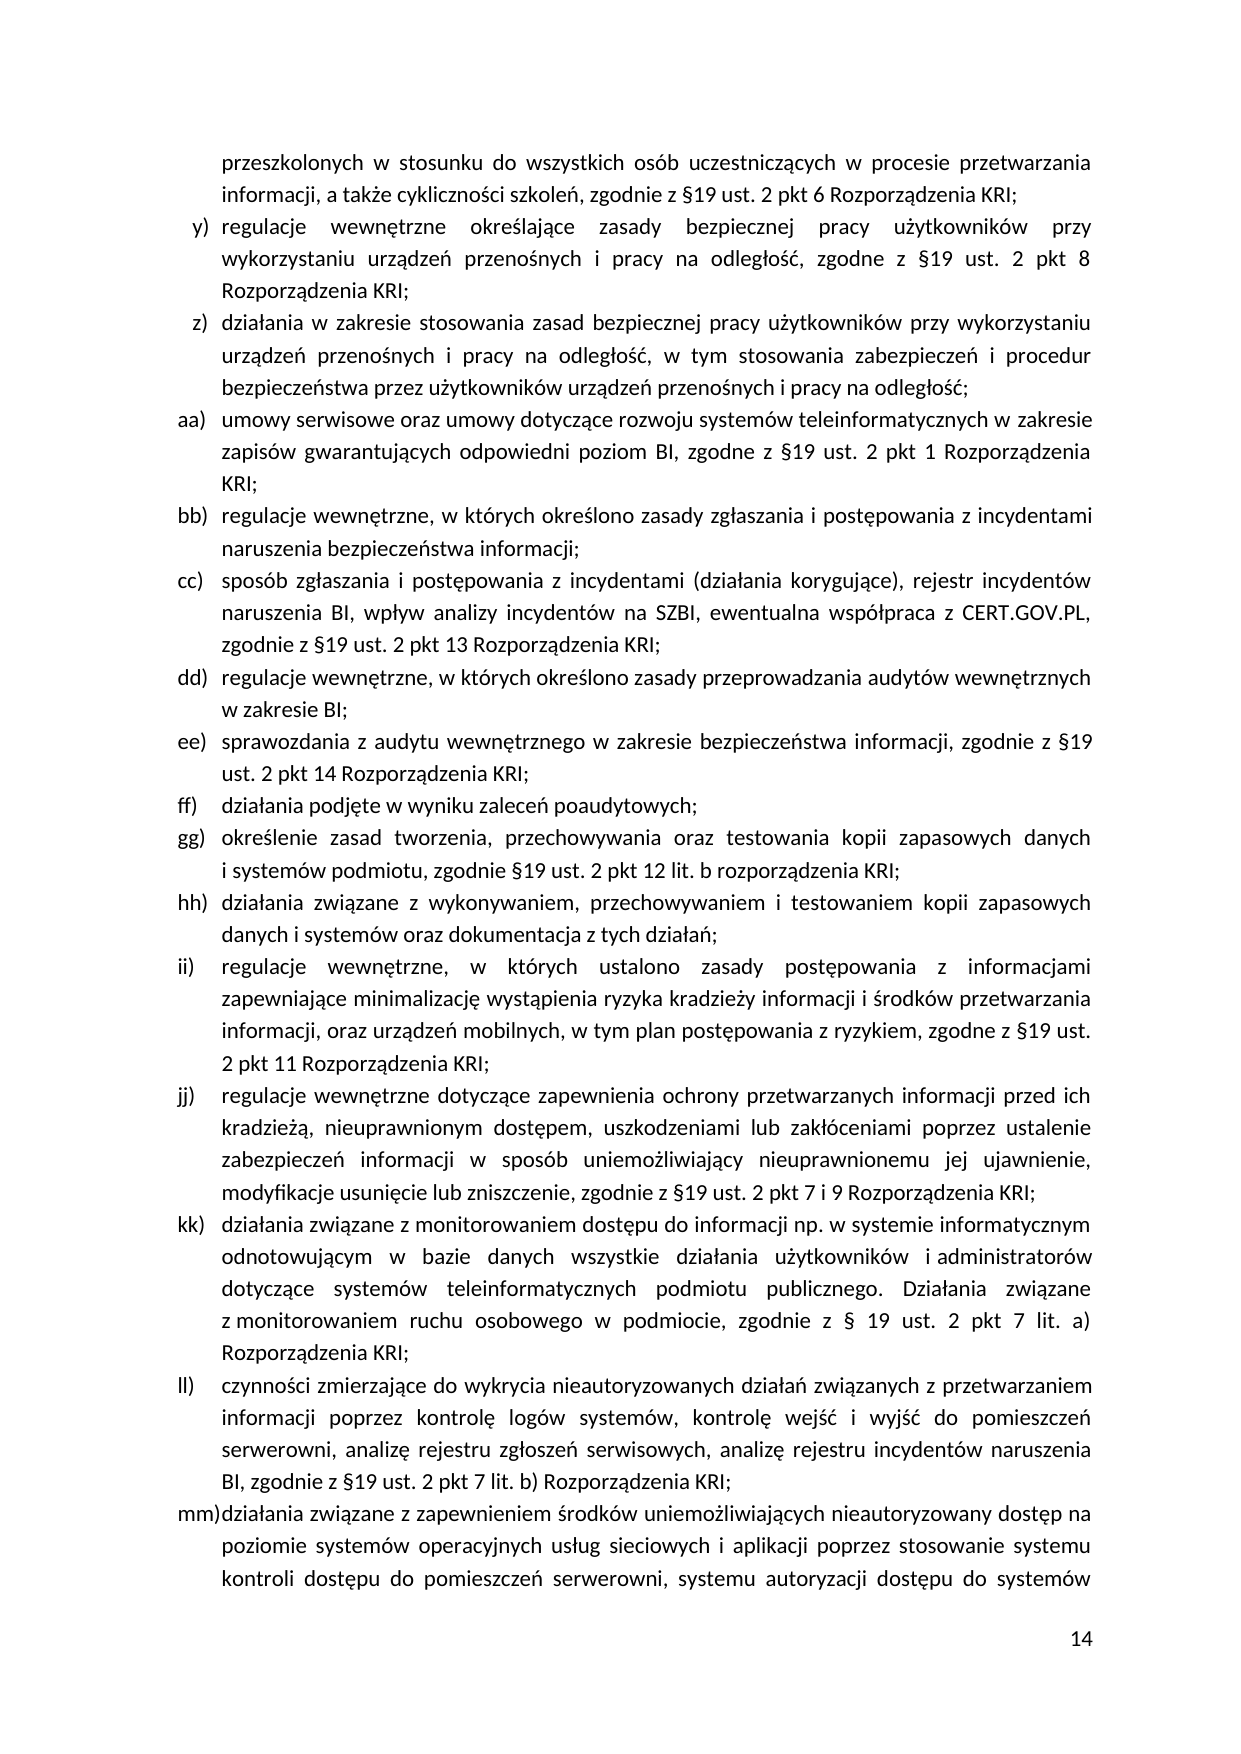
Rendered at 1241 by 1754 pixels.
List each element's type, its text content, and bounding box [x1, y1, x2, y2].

list regulacje wewnętrzne dotyczące zapewnienia ochrony przetwarzanych informacji przed ich kradzieżą, nieuprawnionym dostępem, uszkodzeniami lub zakłóceniami poprzez ustalenie zabezpieczeń informacji w sposób uniemożliwiający nieuprawnionemu jej ujawnienie, modyfikacje usunięcie lub zniszczenie, zgodnie z §19 ust. 2 pkt 7 i 9 Rozporządzenia KRI; [177, 1081, 1093, 1206]
list sprawozdania z audytu wewnętrznego w zakresie bezpieczeństwa informacji, zgodnie z §19 ust. 2 pkt 14 Rozporządzenia KRI; [177, 727, 1093, 787]
list określenie zasad tworzenia, przechowywania oraz testowania kopii zapasowych danych i systemów podmiotu, zgodnie §19 ust. 2 pkt 12 lit. b rozporządzenia KRI; [177, 823, 1093, 884]
list regulacje wewnętrzne, w których określono zasady zgłaszania i postępowania z incydentami naruszenia bezpieczeństwa informacji; [177, 502, 1093, 562]
list działania związane z monitorowaniem dostępu do informacji np. w systemie informatycznym odnotowującym w bazie danych wszystkie działania użytkowników i administratorów dotyczące systemów teleinformatycznych podmiotu publicznego. Działania związane z monitorowaniem ruchu osobowego w podmiocie, zgodnie z § 19 ust. 2 pkt 7 lit. a) Rozporządzenia KRI; [177, 1210, 1093, 1367]
list regulacje wewnętrzne, w których ustalono zasady postępowania z informacjami zapewniające minimalizację wystąpienia ryzyka kradzieży informacji i środków przetwarzania informacji, oraz urządzeń mobilnych, w tym plan postępowania z ryzykiem, zgodne z §19 ust. 2 pkt 11 Rozporządzenia KRI; [177, 952, 1093, 1077]
list sposób zgłaszania i postępowania z incydentami (działania korygujące), rejestr incydentów naruszenia BI, wpływ analizy incydentów na SZBI, ewentualna współpraca z CERT.GOV.PL, zgodnie z §19 ust. 2 pkt 13 Rozporządzenia KRI; [177, 566, 1093, 658]
list czynności zmierzające do wykrycia nieautoryzowanych działań związanych z przetwarzaniem informacji poprzez kontrolę logów systemów, kontrolę wejść i wyjść do pomieszczeń serwerowni, analizę rejestru zgłoszeń serwisowych, analizę rejestru incydentów naruszenia BI, zgodnie z §19 ust. 2 pkt 7 lit. b) Rozporządzenia KRI; [177, 1371, 1093, 1495]
list regulacje wewnętrzne określające zasady bezpiecznej pracy użytkowników przy wykorzystaniu urządzeń przenośnych i pracy na odległość, zgodne z §19 ust. 2 pkt 8 Rozporządzenia KRI; [192, 212, 1093, 304]
list działania związane z wykonywaniem, przechowywaniem i testowaniem kopii zapasowych danych i systemów oraz dokumentacja z tych działań; [177, 888, 1093, 948]
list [177, 1499, 1093, 1592]
list regulacje wewnętrzne, w których określono zasady przeprowadzania audytów wewnętrznych w zakresie BI; [177, 663, 1093, 723]
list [192, 148, 1093, 208]
list działania podjęte w wyniku zaleceń poaudytowych; [177, 791, 1093, 819]
list działania w zakresie stosowania zasad bezpiecznej pracy użytkowników przy wykorzystaniu urządzeń przenośnych i pracy na odległość, w tym stosowania zabezpieczeń i procedur bezpieczeństwa przez użytkowników urządzeń przenośnych i pracy na odległość; [192, 308, 1093, 401]
list umowy serwisowe oraz umowy dotyczące rozwoju systemów teleinformatycznych w zakresie zapisów gwarantujących odpowiedni poziom BI, zgodne z §19 ust. 2 pkt 1 Rozporządzenia KRI; [177, 405, 1093, 497]
